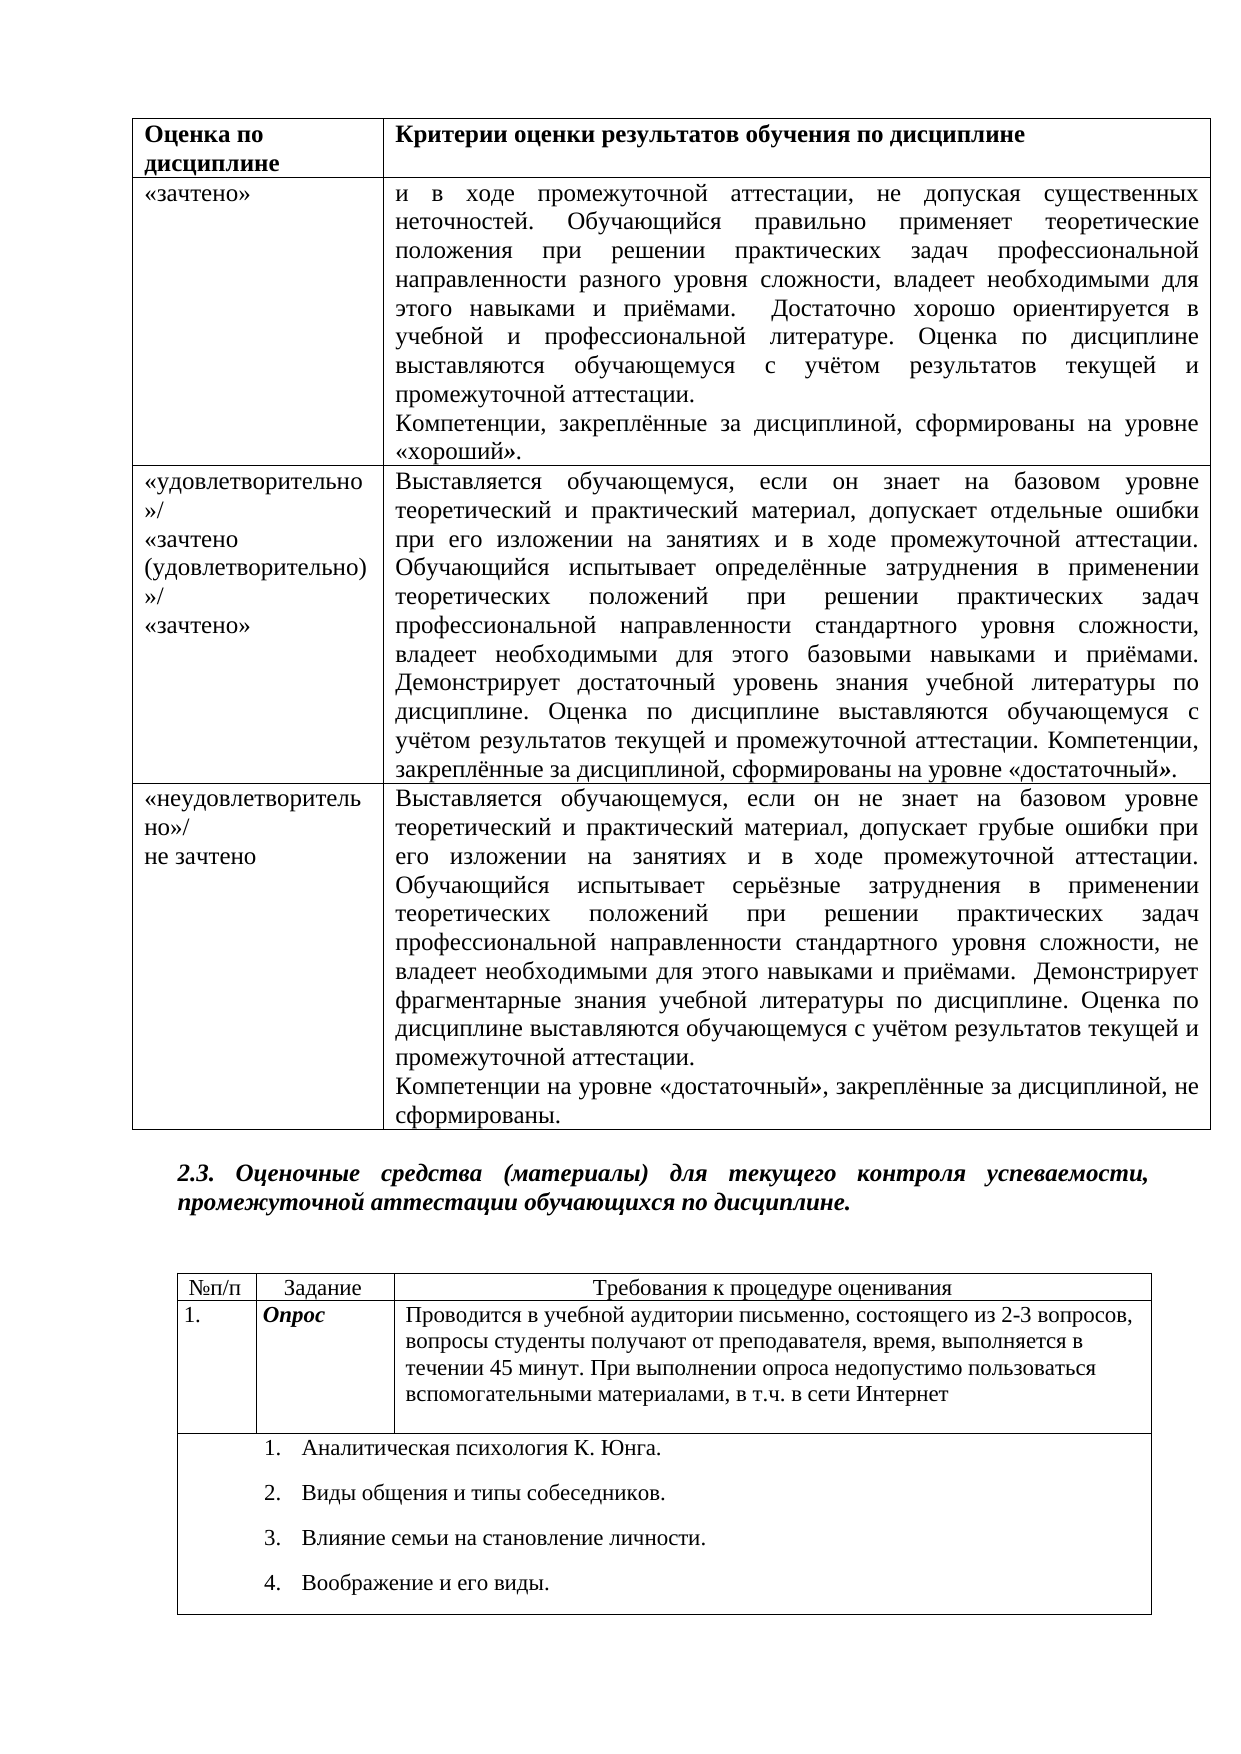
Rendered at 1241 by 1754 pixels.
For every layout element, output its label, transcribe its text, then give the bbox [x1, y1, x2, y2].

table_cell Выставляется обучающемуся, если он знает на базовом уровне теоретический и практический материал, допускает отдельные ошибки при его изложении на занятиях и в ходе промежуточной аттестации. Обучающийся испытывает определённые затруднения в применении теоретических положений при решении практических задач профессиональной направленности стандартного уровня сложности, владеет необходимыми для этого базовыми навыками и приёмами. Демонстрирует достаточный уровень знания учебной литературы по дисциплине. Оценка по дисциплине выставляются обучающемуся с учётом результатов текущей и промежуточной аттестации. Компетенции, закреплённые за дисциплиной, сформированы на уровне «достаточный». [384, 466, 1210, 782]
table_cell «хорошо»/ «зачтено (хорошо)»/ «зачтено» [133, 178, 383, 465]
table_header Критерии оценки результатов обучения по дисциплине [384, 119, 1210, 177]
table_cell «неудовлетворительно»/ не зачтено [133, 784, 383, 1128]
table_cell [178, 1434, 1151, 1614]
table_cell Проводится в учебной аудитории письменно, состоящего из 2-3 вопросов, вопросы студенты получают от преподавателя, время, выполняется в течении 45 минут. При выполнении опроса недопустимо пользоваться вспомогательными материалами, в т.ч. в сети Интернет [395, 1301, 1151, 1433]
table_cell Опрос [257, 1301, 394, 1433]
table_header №п/п [178, 1274, 256, 1300]
table_cell 1. [178, 1301, 256, 1433]
text 2.3. Оценочные средства (материалы) для текущего контроля успеваемости, промежуточной аттестации обучающихся по дисциплине. [177, 1158, 1152, 1216]
table_cell Выставляется обучающемуся, если он не знает на базовом уровне теоретический и практический материал, допускает грубые ошибки при его изложении на занятиях и в ходе промежуточной аттестации. Обучающийся испытывает серьёзные затруднения в применении теоретических положений при решении практических задач профессиональной направленности стандартного уровня сложности, не владеет необходимыми для этого навыками и приёмами. Демонстрирует фрагментарные знания учебной литературы по дисциплине. Оценка по дисциплине выставляются обучающемуся с учётом результатов текущей и промежуточной аттестации. Компетенции на уровне «достаточный», закреплённые за дисциплиной, не сформированы. [384, 784, 1210, 1128]
table_cell «удовлетворительно»/ «зачтено (удовлетворительно)»/ «зачтено» [133, 466, 383, 782]
table_header Задание [257, 1274, 394, 1300]
table_header Требования к процедуре оценивания [395, 1274, 1151, 1300]
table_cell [384, 178, 1210, 465]
table_header Оценка по дисциплине [133, 119, 383, 177]
